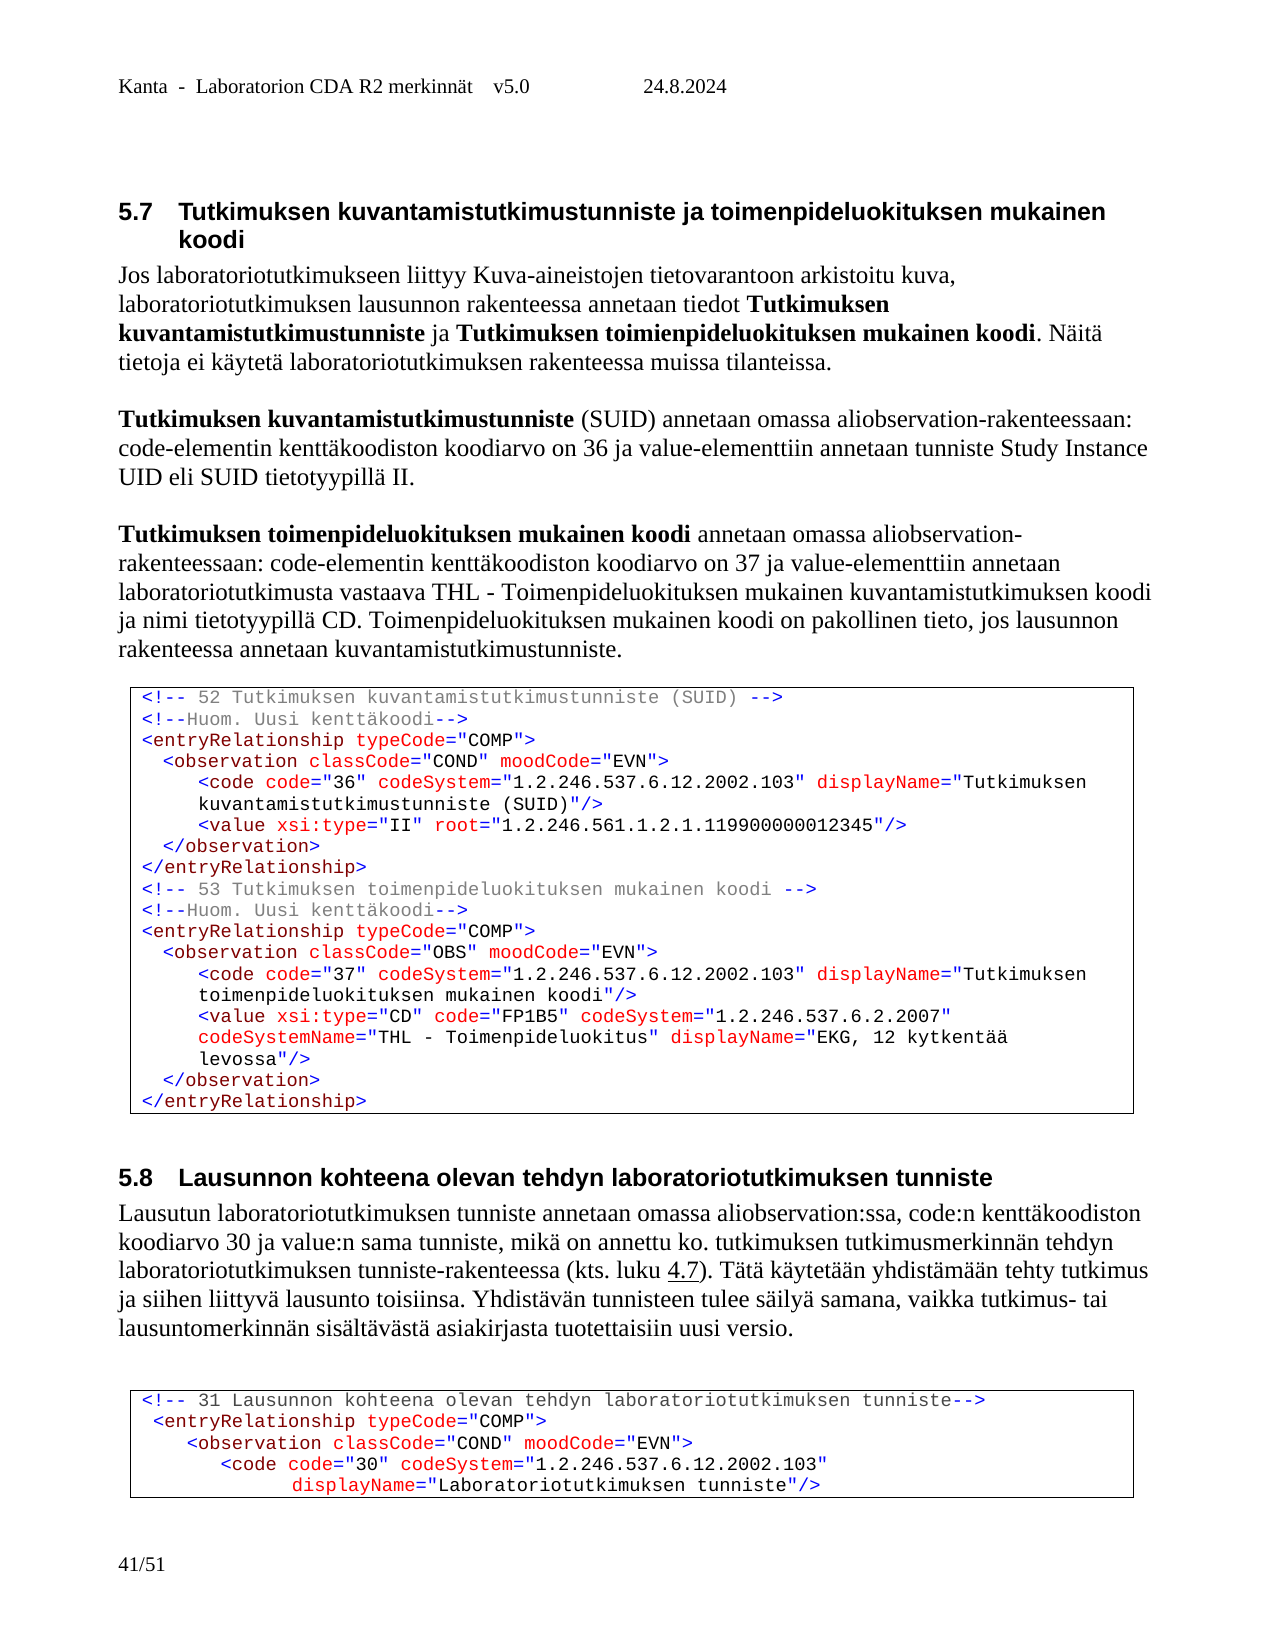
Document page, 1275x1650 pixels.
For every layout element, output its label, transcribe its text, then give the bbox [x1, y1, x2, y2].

text Tutkimuksen kuvantamistutkimustunniste (SUID) annetaan omassa aliobservation-rakenteessaan: code-elementin kenttäkoodiston koodiarvo on 36 ja value-elementtiin annetaan tunniste Study Instance UID eli SUID tietotyypillä II. [118, 404, 662, 433]
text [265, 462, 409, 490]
table_header <!-- 52 Tutkimuksen kuvantamistutkimustunniste (SUID) --> <!--Huom. Uusi kenttäkoodi--> <entryRelationship typeCode="COMP"> <observation classCode="COND" moodCode="EVN"> <code code="36" codeSystem="1.2.246.537.6.12.2002.103" displayName="Tutkimuksen kuvantamistutkimustunniste (SUID)"/> <value xsi:type="II" root="1.2.246.561.1.2.1.119900000012345"/> </observation> </entryRelationship> <!-- 53 Tutkimuksen toimenpideluokituksen mukainen koodi --> <!--Huom. Uusi kenttäkoodi--> <entryRelationship typeCode="COMP"> <observation classCode="OBS" moodCode="EVN"> <code code="37" codeSystem="1.2.246.537.6.12.2002.103" displayName="Tutkimuksen toimenpideluokituksen mukainen koodi"/> <value xsi:type="CD" code="FP1B5" codeSystem="1.2.246.537.6.2.2007" codeSystemName="THL - Toimenpideluokitus" displayName="EKG, 12 kytkentää levossa"/> </observation> </entryRelationship> [310, 688, 1133, 1113]
subtitle Lausunnon kohteena olevan tehdyn laboratoriotutkimuksen tunniste [118, 1163, 1157, 1192]
subtitle Tutkimuksen kuvantamistutkimustunniste ja toimenpideluokituksen mukainen koodi [118, 197, 1157, 254]
text Tutkimuksen toimenpideluokituksen mukainen koodi annetaan omassa aliobservation-rakenteessaan: code-elementin kenttäkoodiston koodiarvo on 37 ja value-elementtiin annetaan laboratoriotutkimusta vastaava THL - Toimenpideluokituksen mukainen kuvantamistutkimuksen koodi ja nimi tietotyypillä CD. Toimenpideluokituksen mukainen koodi on pakollinen tieto, jos lausunnon rakenteessa annetaan kuvantamistutkimustunniste. [118, 519, 1157, 663]
text Lausutun laboratoriotutkimuksen tunniste annetaan omassa aliobservation:ssa, code:n kenttäkoodiston koodiarvo 30 ja value:n sama tunniste, mikä on annettu ko. tutkimuksen tutkimusmerkinnän tehdyn laboratoriotutkimuksen tunniste-rakenteessa (kts. luku 4.7). Tätä käytetään yhdistämään tehty tutkimus ja siihen liittyvä lausunto toisiinsa. Yhdistävän tunnisteen tulee säilyä samana, vaikka tutkimus- tai lausuntomerkinnän sisältävästä asiakirjasta tuotettaisiin uusi versio. [118, 1198, 1157, 1342]
text Tutkimuksen kuvantamistutkimustunniste (SUID) annetaan omassa aliobservation-rakenteessaan: code-elementin kenttäkoodiston koodiarvo on 36 ja value-elementtiin annetaan tunniste Study Instance UID eli SUID tietotyypillä II. [415, 404, 1157, 490]
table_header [131, 1391, 1133, 1497]
text Jos laboratoriotutkimukseen liittyy Kuva-aineistojen tietovarantoon arkistoitu kuva, laboratoriotutkimuksen lausunnon rakenteessa annetaan tiedot Tutkimuksen kuvantamistutkimustunniste ja Tutkimuksen toimienpideluokituksen mukainen koodi. Näitä tietoja ei käytetä laboratoriotutkimuksen rakenteessa muissa tilanteissa. [118, 260, 1157, 375]
